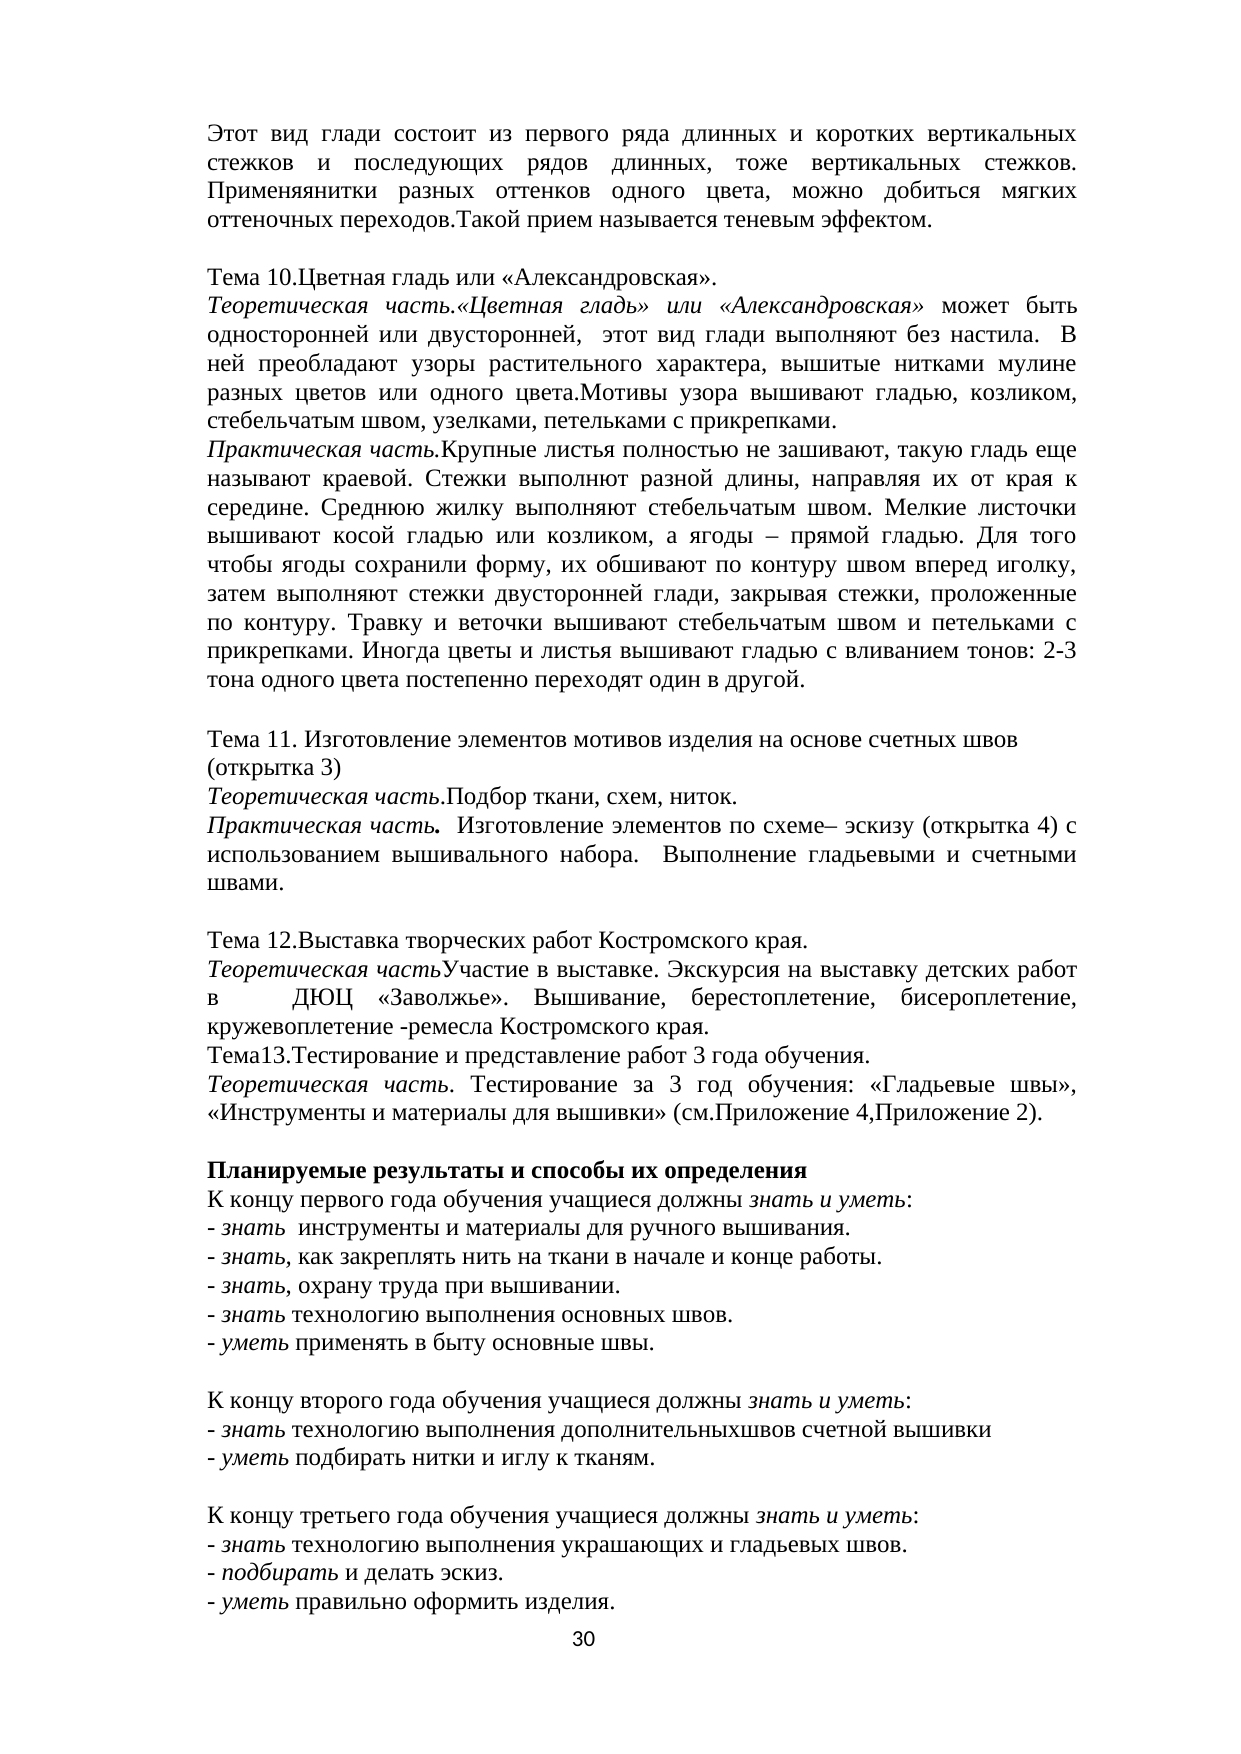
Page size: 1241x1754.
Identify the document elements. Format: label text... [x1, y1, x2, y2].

text Теоретическая часть. Тестирование за 3 год обучения: «Гладьевые швы», «Инструменты и материалы для вышивки» (см.Приложение 4,Приложение 2). [207, 1069, 1078, 1126]
text Планируемые результаты и способы их определения [207, 1155, 1078, 1184]
text К концу второго года обучения учащиеся должны знать и уметь: [207, 1385, 1078, 1414]
text Теоретическая часть.«Цветная гладь» или «Александровская» может быть односторонней или двусторонней, этот вид глади выполняют без настила. В ней преобладают узоры растительного характера, вышитые нитками мулине разных цветов или одного цвета.Мотивы узора вышивают гладью, козликом, стебельчатым швом, узелками, петельками с прикрепками. [207, 291, 1078, 434]
text К концу третьего года обучения учащиеся должны знать и уметь: [207, 1500, 1078, 1529]
text - подбирать и делать эскиз. [207, 1557, 1078, 1586]
text Практическая часть.Крупные листья полностью не зашивают, такую гладь еще называют краевой. Стежки выполнют разной длины, направляя их от края к середине. Среднюю жилку выполняют стебельчатым швом. Мелкие листочки вышивают косой гладью или козликом, а ягоды – прямой гладью. Для того чтобы ягоды сохранили форму, их обшивают по контуру швом вперед иголку, затем выполняют стежки двусторонней глади, закрывая стежки, проложенные по контуру. Травку и веточки вышивают стебельчатым швом и петельками с прикрепками. Иногда цветы и листья вышивают гладью с вливанием тонов: 2-3 тона одного цвета постепенно переходят один в другой. [207, 434, 1078, 693]
text Этот вид глади состоит из первого ряда длинных и коротких вертикальных стежков и последующих рядов длинных, тоже вертикальных стежков. Применяянитки разных оттенков одного цвета, можно добиться мягких оттеночных переходов.Такой прием называется теневым эффектом. [207, 118, 1078, 233]
text - знать, как закреплять нить на ткани в начале и конце работы. [207, 1241, 1078, 1270]
text - знать инструменты и материалы для ручного вышивания. [207, 1212, 1078, 1241]
text - уметь подбирать нитки и иглу к тканям. [207, 1442, 1078, 1471]
text Тема 11. Изготовление элементов мотивов изделия на основе счетных швов [148, 724, 1078, 752]
text К концу первого года обучения учащиеся должны знать и уметь: [207, 1184, 1078, 1212]
text Тема 10.Цветная гладь или «Александровская». [207, 262, 1107, 291]
text - уметь применять в быту основные швы. [207, 1327, 1078, 1356]
text Теоретическая часть.Подбор ткани, схем, ниток. [148, 781, 1078, 810]
text - уметь правильно оформить изделия. [207, 1586, 1078, 1615]
text - знать технологию выполнения дополнительныхшвов счетной вышивки [207, 1414, 1078, 1442]
text Практическая часть. Изготовление элементов по схеме– эскизу (открытка 4) с использованием вышивального набора. Выполнение гладьевыми и счетными швами. [207, 810, 1078, 896]
text Теоретическая частьУчастие в выставке. Экскурсия на выставку детских работ в ДЮЦ «Заволжье». Вышивание, берестоплетение, бисероплетение, кружевоплетение -ремесла Костромского края. [207, 954, 1078, 1040]
text Тема 12.Выставка творческих работ Костромского края. [207, 925, 1078, 954]
text - знать, охрану труда при вышивании. [207, 1270, 1078, 1299]
text - знать технологию выполнения основных швов. [207, 1299, 1078, 1327]
text Тема13.Тестирование и представление работ 3 года обучения. [207, 1040, 1078, 1069]
text (открытка 3) [148, 752, 1078, 781]
text - знать технологию выполнения украшающих и гладьевых швов. [207, 1529, 1078, 1557]
